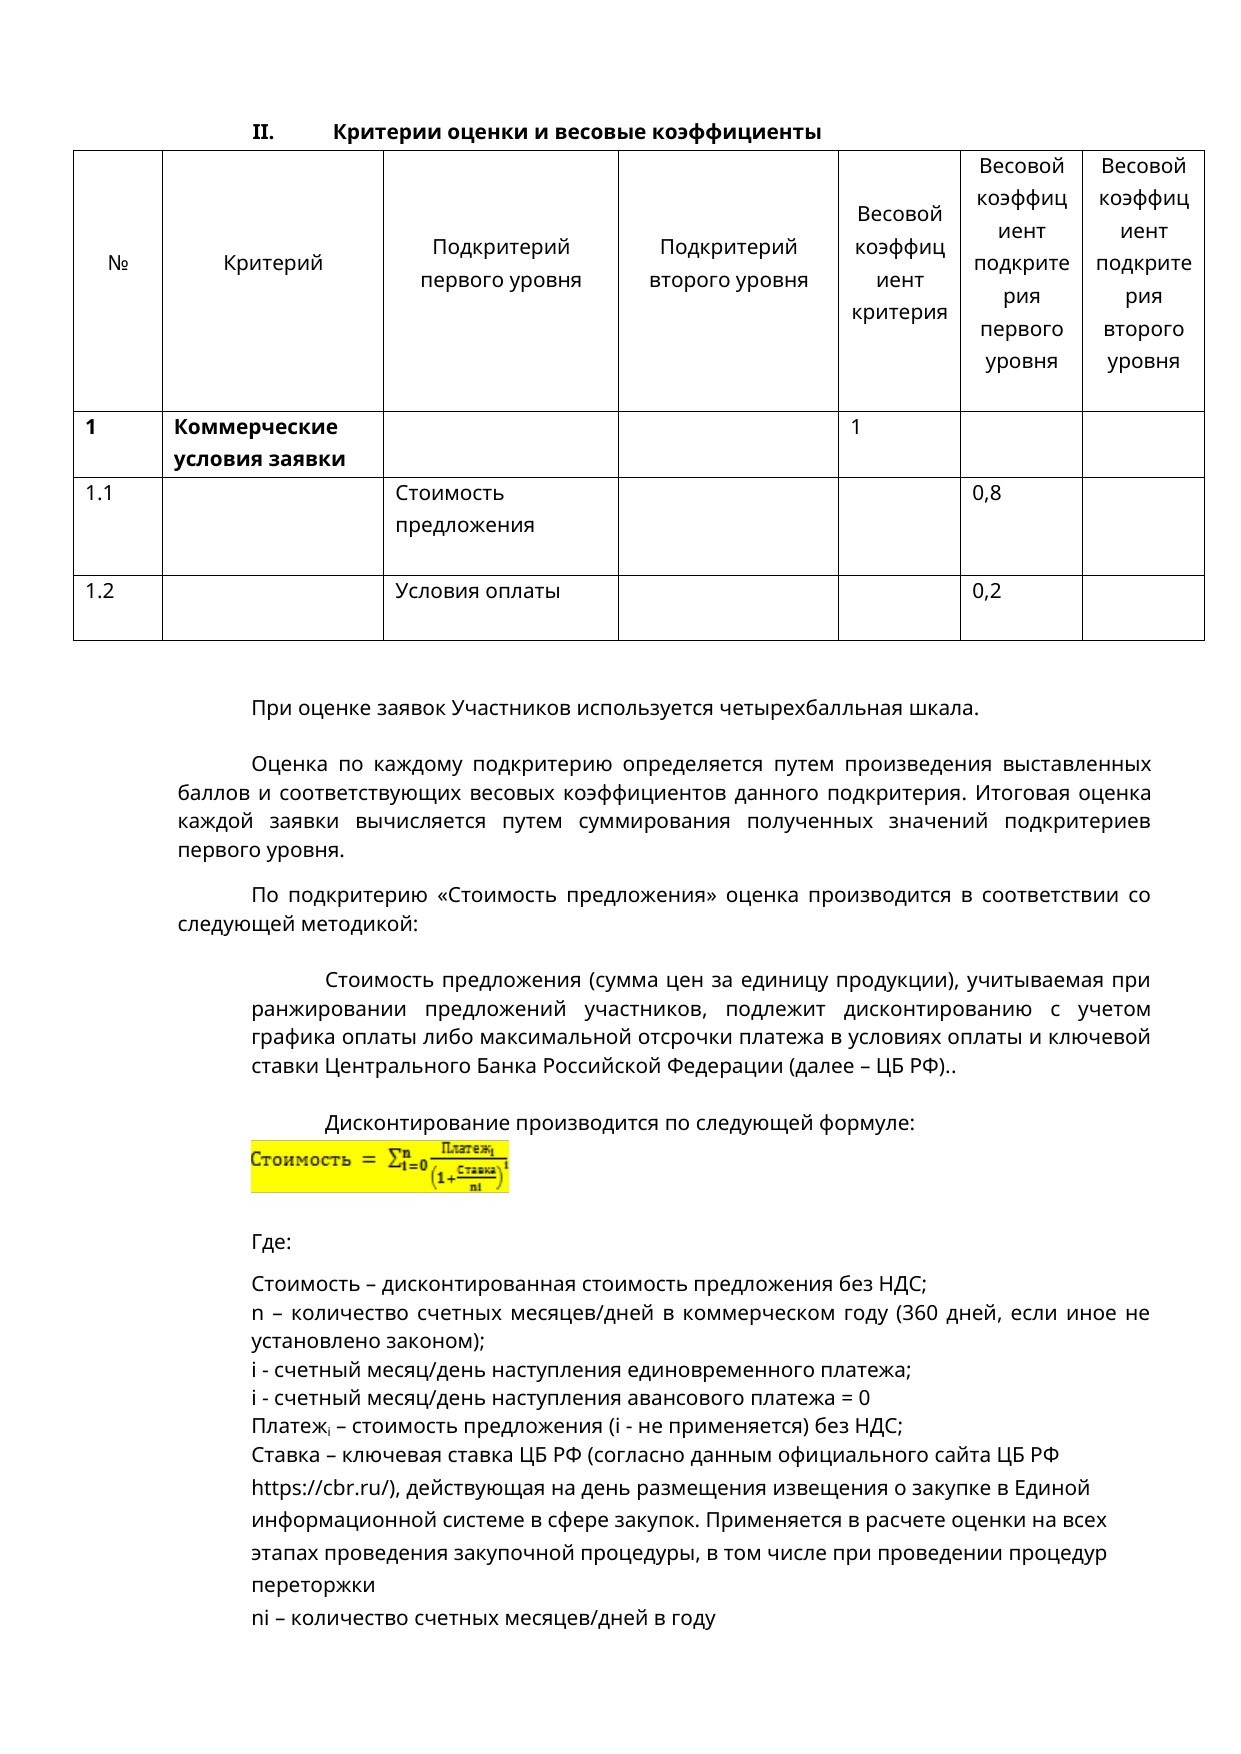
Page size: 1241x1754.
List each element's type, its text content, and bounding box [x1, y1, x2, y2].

text Оценка по каждому подкритерию определяется путем произведения выставленных баллов и соответствующих весовых коэффициентов данного подкритерия. Итоговая оценка каждой заявки вычисляется путем суммирования полученных значений подкритериев первого уровня. [177, 749, 1152, 863]
text При оценке заявок Участников используется четырехбалльная шкала. [177, 693, 1152, 721]
table_header Подкритерий второго уровня [619, 151, 838, 411]
table_cell 1 [839, 412, 960, 477]
text Платежi – стоимость предложения (i - не применяется) без НДС; [251, 1412, 1152, 1440]
table_cell [384, 412, 618, 477]
text i - счетный месяц/день наступления единовременного платежа; [251, 1355, 1152, 1383]
text Стоимость предложения (сумма цен за единицу продукции), учитываемая при ранжировании предложений участников, подлежит дисконтированию с учетом графика оплаты либо максимальной отсрочки платежа в условиях оплаты и ключевой ставки Центрального Банка Российской Федерации (далее – ЦБ РФ).. [251, 966, 1152, 1079]
table_header Подкритерий первого уровня [384, 151, 618, 411]
table_cell [163, 478, 383, 575]
text ni – количество счетных месяцев/дней в году [251, 1603, 1152, 1632]
table_cell Коммерческие условия заявки [163, 412, 383, 477]
table_cell 0,8 [961, 478, 1082, 575]
table_cell [619, 478, 838, 575]
table_header Весовой коэффициент подкритерия первого уровня [961, 151, 1082, 411]
text Дисконтирование производится по следующей формуле: [251, 1108, 1152, 1136]
table_cell Условия оплаты [384, 576, 618, 640]
table_cell 1.2 [74, 576, 162, 640]
table_cell [163, 576, 383, 640]
text По подкритерию «Стоимость предложения» оценка производится в соответствии со следующей методикой: [177, 880, 1152, 937]
table_cell 1.1 [74, 478, 162, 575]
table_cell [619, 576, 838, 640]
table_cell [1083, 412, 1204, 477]
table_cell [1083, 478, 1204, 575]
text i - счетный месяц/день наступления авансового платежа = 0 [251, 1383, 1152, 1412]
table_cell [839, 576, 960, 640]
table_header Весовой коэффициент критерия [839, 151, 960, 411]
text Ставка – ключевая ставка ЦБ РФ (согласно данным официального сайта ЦБ РФ https://cbr.ru/), действующая на день размещения извещения о закупке в Единой информационной системе в сфере закупок. Применяется в расчете оценки на всех этапах проведения закупочной процедуры, в том числе при проведении процедур переторжки [251, 1440, 1152, 1599]
table_header № [74, 151, 162, 411]
table_cell [839, 478, 960, 575]
table_cell [619, 412, 838, 477]
picture [251, 1136, 509, 1207]
text Где: [251, 1227, 1152, 1255]
table_cell [1083, 576, 1204, 640]
table_cell Стоимость предложения [384, 478, 618, 575]
table_header Весовой коэффициент подкритерия второго уровня [1083, 151, 1204, 411]
list Критерии оценки и весовые коэффициенты [252, 117, 1152, 146]
table_header Критерий [163, 151, 383, 411]
table_cell [961, 412, 1082, 477]
table_cell 0,2 [961, 576, 1082, 640]
table_cell 1 [74, 412, 162, 477]
text Стоимость – дисконтированная стоимость предложения без НДС; [251, 1269, 1152, 1298]
text n – количество счетных месяцев/дней в коммерческом году (360 дней, если иное не установлено законом); [251, 1298, 1152, 1355]
